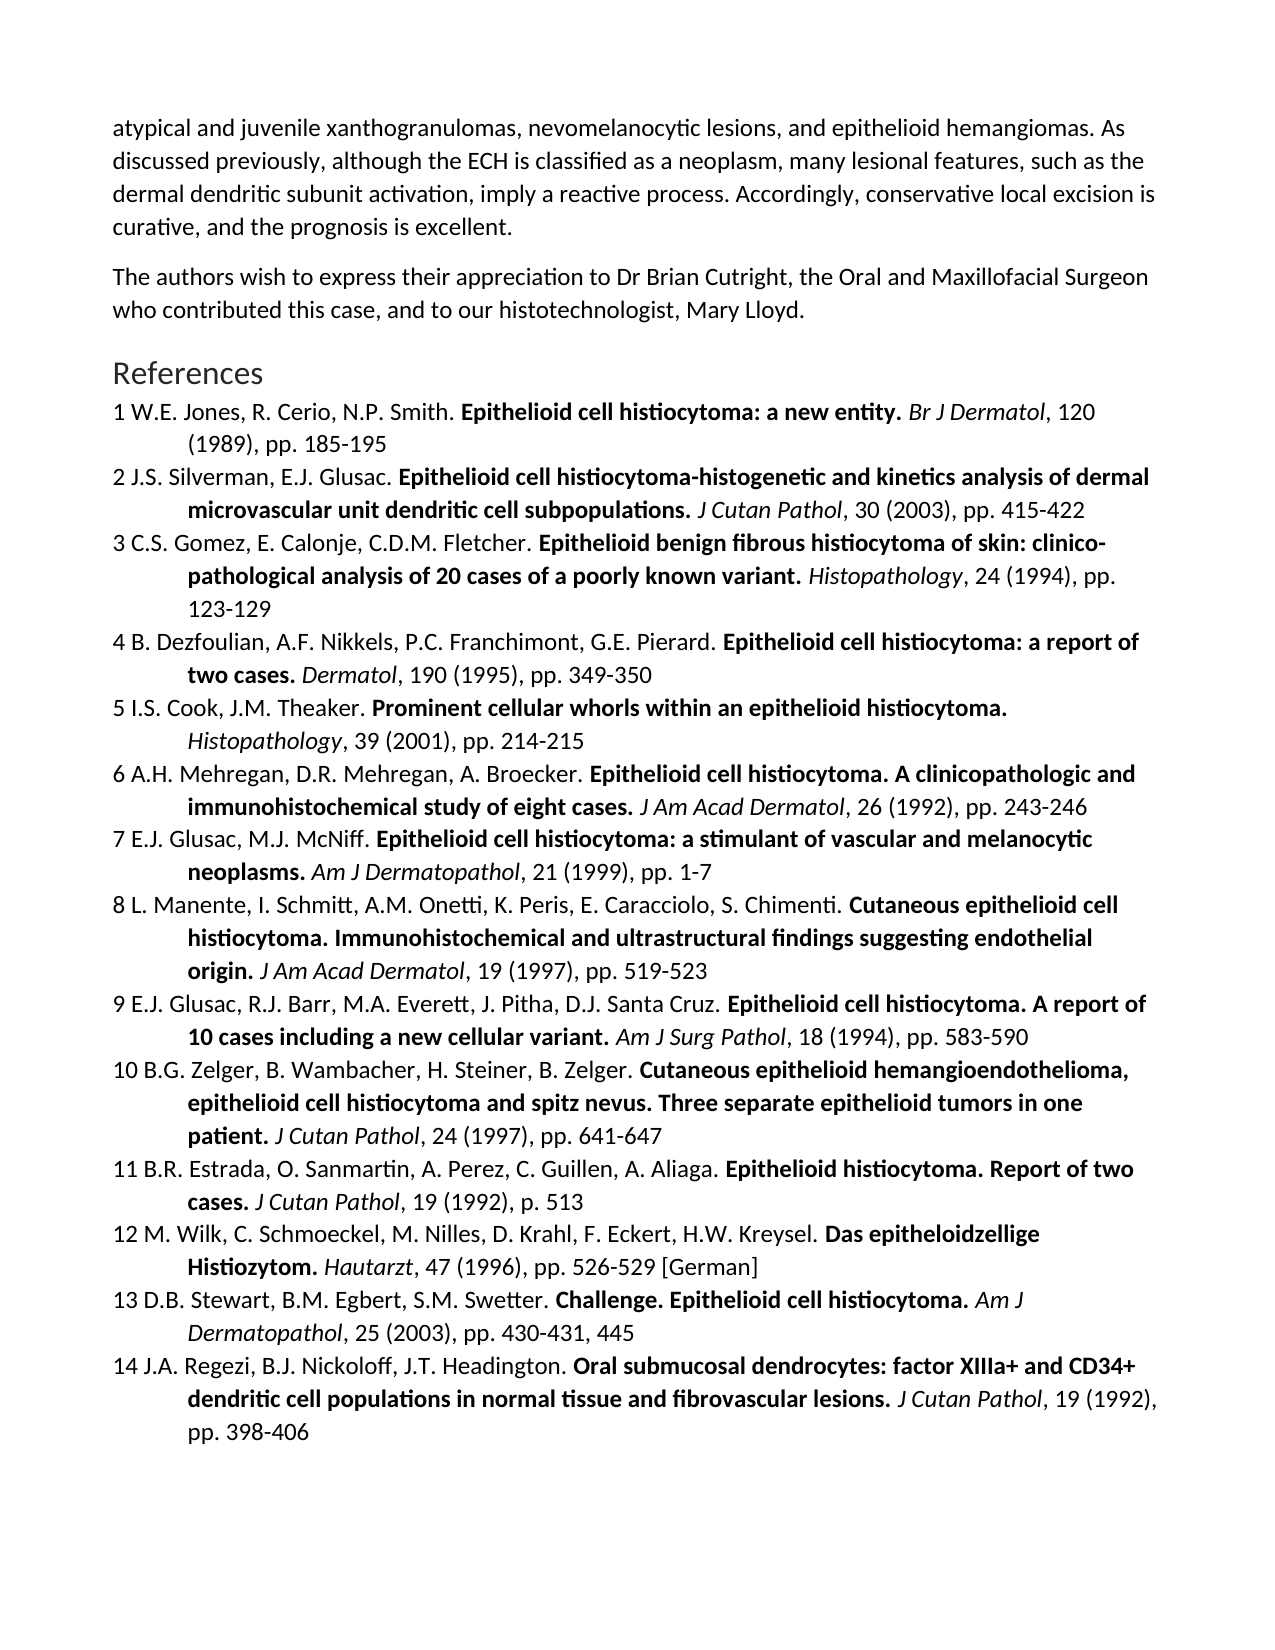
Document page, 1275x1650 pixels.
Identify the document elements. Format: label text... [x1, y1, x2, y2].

text 9 E.J. Glusac, R.J. Barr, M.A. Everett, J. Pitha, D.J. Santa Cruz. Epithelioid cell histiocytoma. A report of 10 cases including a new cellular variant. Am J Surg Pathol, 18 (1994), pp. 583-590 [112, 988, 1162, 1052]
text 11 B.R. Estrada, O. Sanmartin, A. Perez, C. Guillen, A. Aliaga. Epithelioid histiocytoma. Report of two cases. J Cutan Pathol, 19 (1992), p. 513 [112, 1153, 1162, 1216]
text 13 D.B. Stewart, B.M. Egbert, S.M. Swetter. Challenge. Epithelioid cell histiocytoma. Am J Dermatopathol, 25 (2003), pp. 430-431, 445 [112, 1284, 1162, 1348]
text 4 B. Dezfoulian, A.F. Nikkels, P.C. Franchimont, G.E. Pierard. Epithelioid cell histiocytoma: a report of two cases. Dermatol, 190 (1995), pp. 349-350 [112, 626, 1162, 689]
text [112, 112, 1162, 242]
text 3 C.S. Gomez, E. Calonje, C.D.M. Fletcher. Epithelioid benign fibrous histiocytoma of skin: clinico-pathological analysis of 20 cases of a poorly known variant. Histopathology, 24 (1994), pp. 123-129 [112, 527, 1162, 624]
text 1 W.E. Jones, R. Cerio, N.P. Smith. Epithelioid cell histiocytoma: a new entity. Br J Dermatol, 120 (1989), pp. 185-195 [112, 396, 1162, 459]
text 5 I.S. Cook, J.M. Theaker. Prominent cellular whorls within an epithelioid histiocytoma. Histopathology, 39 (2001), pp. 214-215 [112, 692, 1162, 755]
text 10 B.G. Zelger, B. Wambacher, H. Steiner, B. Zelger. Cutaneous epithelioid hemangioendothelioma, epithelioid cell histiocytoma and spitz nevus. Three separate epithelioid tumors in one patient. J Cutan Pathol, 24 (1997), pp. 641-647 [112, 1054, 1162, 1150]
text 2 J.S. Silverman, E.J. Glusac. Epithelioid cell histiocytoma-histogenetic and kinetics analysis of dermal microvascular unit dendritic cell subpopulations. J Cutan Pathol, 30 (2003), pp. 415-422 [112, 461, 1162, 525]
text 6 A.H. Mehregan, D.R. Mehregan, A. Broecker. Epithelioid cell histiocytoma. A clinicopathologic and immunohistochemical study of eight cases. J Am Acad Dermatol, 26 (1992), pp. 243-246 [112, 758, 1162, 821]
subtitle References [112, 352, 1162, 392]
text 7 E.J. Glusac, M.J. McNiff. Epithelioid cell histiocytoma: a stimulant of vascular and melanocytic neoplasms. Am J Dermatopathol, 21 (1999), pp. 1-7 [112, 823, 1162, 887]
text 8 L. Manente, I. Schmitt, A.M. Onetti, K. Peris, E. Caracciolo, S. Chimenti. Cutaneous epithelioid cell histiocytoma. Immunohistochemical and ultrastructural findings suggesting endothelial origin. J Am Acad Dermatol, 19 (1997), pp. 519-523 [112, 889, 1162, 986]
text 14 J.A. Regezi, B.J. Nickoloff, J.T. Headington. Oral submucosal dendrocytes: factor XIIIa+ and CD34+ dendritic cell populations in normal tissue and fibrovascular lesions. J Cutan Pathol, 19 (1992), pp. 398-406 [112, 1350, 1162, 1447]
text 12 M. Wilk, C. Schmoeckel, M. Nilles, D. Krahl, F. Eckert, H.W. Kreysel. Das epitheloidzellige Histiozytom. Hautarzt, 47 (1996), pp. 526-529 [German] [112, 1218, 1162, 1282]
text The authors wish to express their appreciation to Dr Brian Cutright, the Oral and Maxillofacial Surgeon who contributed this case, and to our histotechnologist, Mary Lloyd. [112, 261, 1162, 324]
